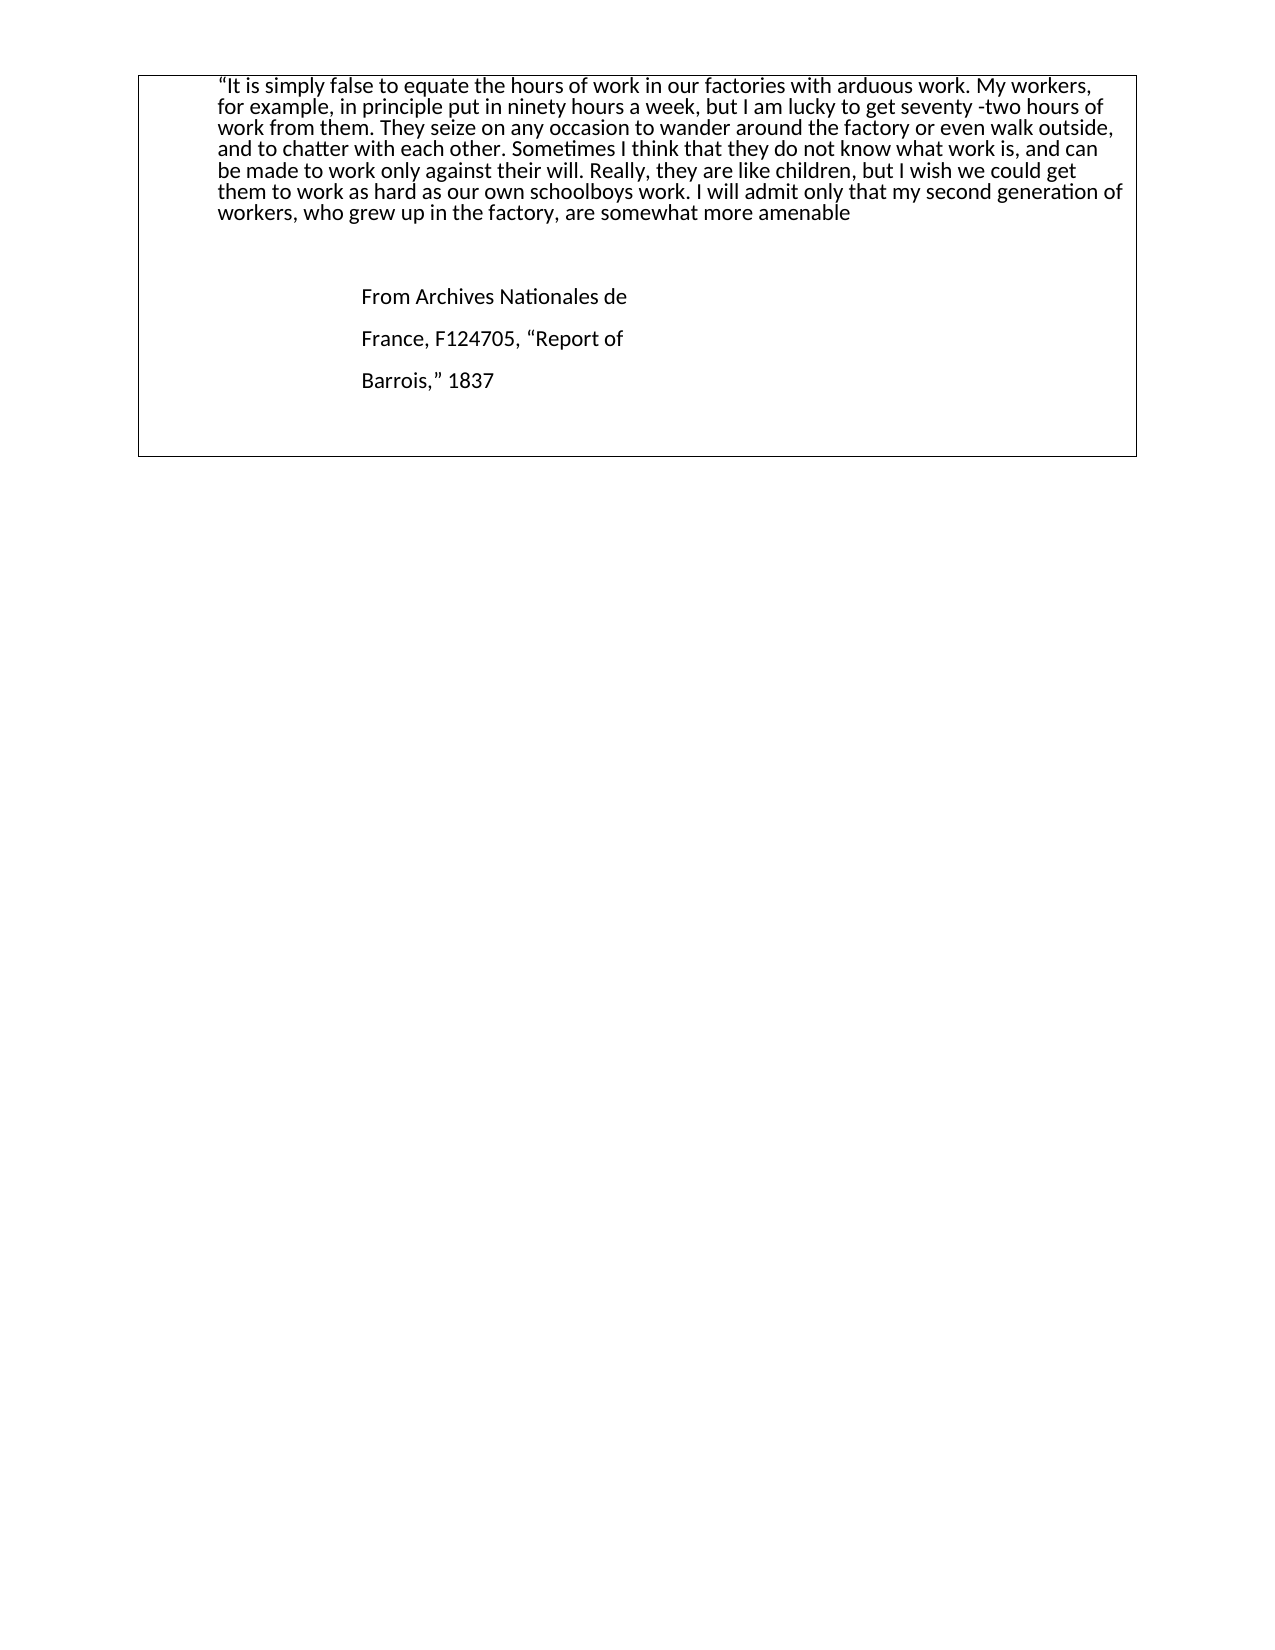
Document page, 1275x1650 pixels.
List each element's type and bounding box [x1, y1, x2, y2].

table_header [139, 76, 1136, 456]
